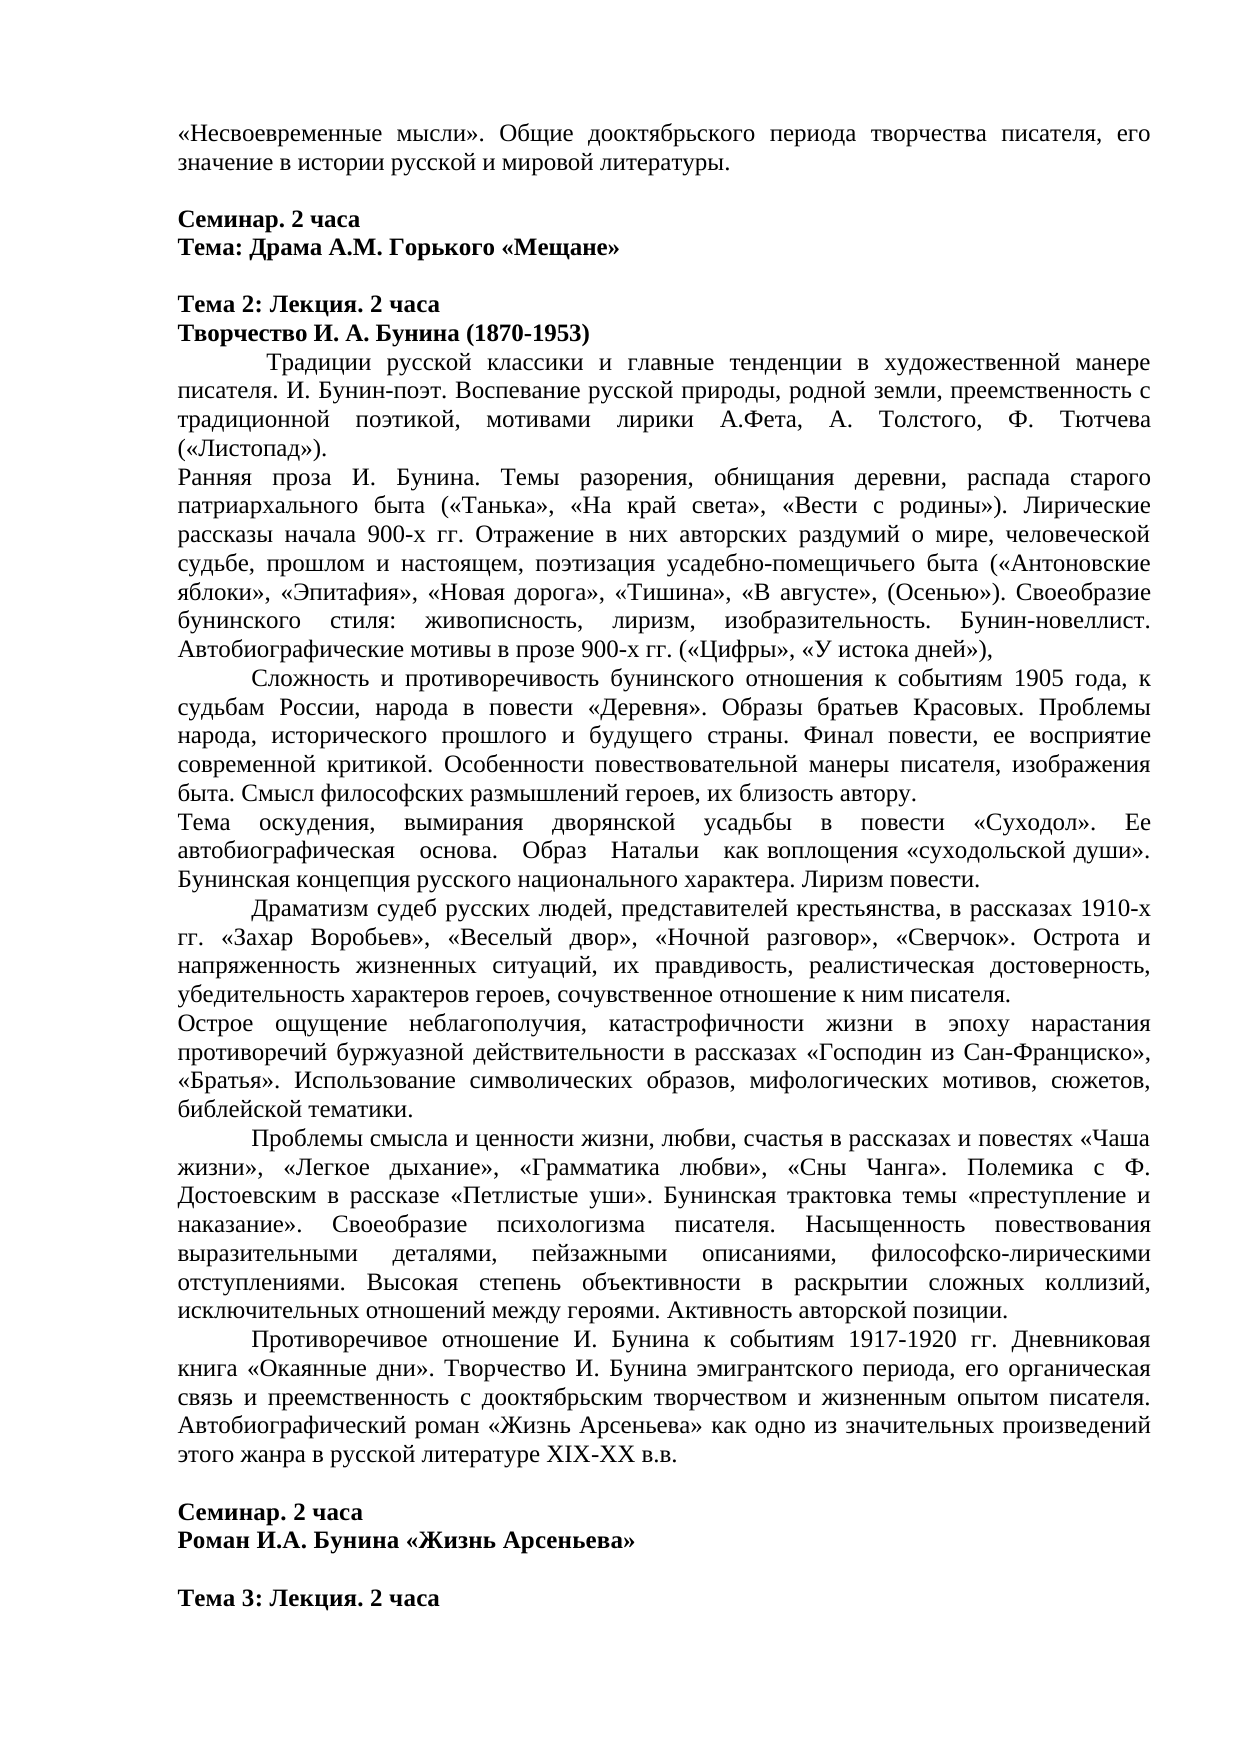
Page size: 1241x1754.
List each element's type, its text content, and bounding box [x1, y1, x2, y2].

text Тема оскудения, вымирания дворянской усадьбы в повести «Суходол». Ее автобиографическая основа. Образ Натальи как воплощения «суходольской души». Бунинская концепция русского национального характера. Лиризм повести. [177, 807, 1152, 893]
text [177, 118, 1152, 176]
text Противоречивое отношение И. Бунина к событиям 1917-1920 гг. Дневниковая книга «Окаянные дни». Творчество И. Бунина эмигрантского периода, его органическая связь и преемственность с дооктябрьским творчеством и жизненным опытом писателя. Автобиографический роман «Жизнь Арсеньева» как одно из значительных произведений этого жанра в русской литературе XIX-XX в.в. [177, 1324, 1152, 1468]
text Роман И.А. Бунина «Жизнь Арсеньева» [177, 1525, 1152, 1554]
text Драматизм судеб русских людей, представителей крестьянства, в рассказах 1910-х гг. «Захар Воробьев», «Веселый двор», «Ночной разговор», «Сверчок». Острота и напряженность жизненных ситуаций, их правдивость, реалистическая достоверность, убедительность характеров героев, сочувственное отношение к ним писателя. [177, 893, 1152, 1008]
text Тема: Драма А.М. Горького «Мещане» [177, 232, 1152, 261]
text Традиции русской классики и главные тенденции в художественной манере писателя. И. Бунин-поэт. Воспевание русской природы, родной земли, преемственность с традиционной поэтикой, мотивами лирики А.Фета, А. Толстого, Ф. Тютчева («Листопад»). [177, 347, 1152, 462]
text Семинар. 2 часа [177, 1497, 1152, 1525]
text Тема 3: Лекция. 2 часа [177, 1583, 1152, 1612]
text Тема 2: Лекция. 2 часа [177, 289, 1152, 318]
text Семинар. 2 часа [177, 204, 1152, 232]
text Сложность и противоречивость бунинского отношения к событиям 1905 года, к судьбам России, народа в повести «Деревня». Образы братьев Красовых. Проблемы народа, исторического прошлого и будущего страны. Финал повести, ее восприятие современной критикой. Особенности повествовательной манеры писателя, изображения быта. Смысл философских размышлений героев, их близость автору. [177, 663, 1152, 807]
text Ранняя проза И. Бунина. Темы разорения, обнищания деревни, распада старого патриархального быта («Танька», «На край света», «Вести с родины»). Лирические рассказы начала 900-х гг. Отражение в них авторских раздумий о мире, человеческой судьбе, прошлом и настоящем, поэтизация усадебно-помещичьего быта («Антоновские яблоки», «Эпитафия», «Новая дорога», «Тишина», «В августе», (Осенью»). Своеобразие бунинского стиля: живописность, лиризм, изобразительность. Бунин-новеллист. Автобиографические мотивы в прозе 900-х гг. («Цифры», «У истока дней»), [177, 462, 1152, 663]
text Творчество И. А. Бунина (1870-1953) [177, 318, 1152, 347]
text Проблемы смысла и ценности жизни, любви, счастья в рассказах и повестях «Чаша жизни», «Легкое дыхание», «Грамматика любви», «Сны Чанга». Полемика с Ф. Достоевским в рассказе «Петлистые уши». Бунинская трактовка темы «преступление и наказание». Своеобразие психологизма писателя. Насыщенность повествования выразительными деталями, пейзажными описаниями, философско-лирическими отступлениями. Высокая степень объективности в раскрытии сложных коллизий, исключительных отношений между героями. Активность авторской позиции. [177, 1123, 1152, 1324]
text Острое ощущение неблагополучия, катастрофичности жизни в эпоху нарастания противоречий буржуазной действительности в рассказах «Господин из Сан-Франциско», «Братья». Использование символических образов, мифологических мотивов, сюжетов, библейской тематики. [177, 1008, 1152, 1123]
